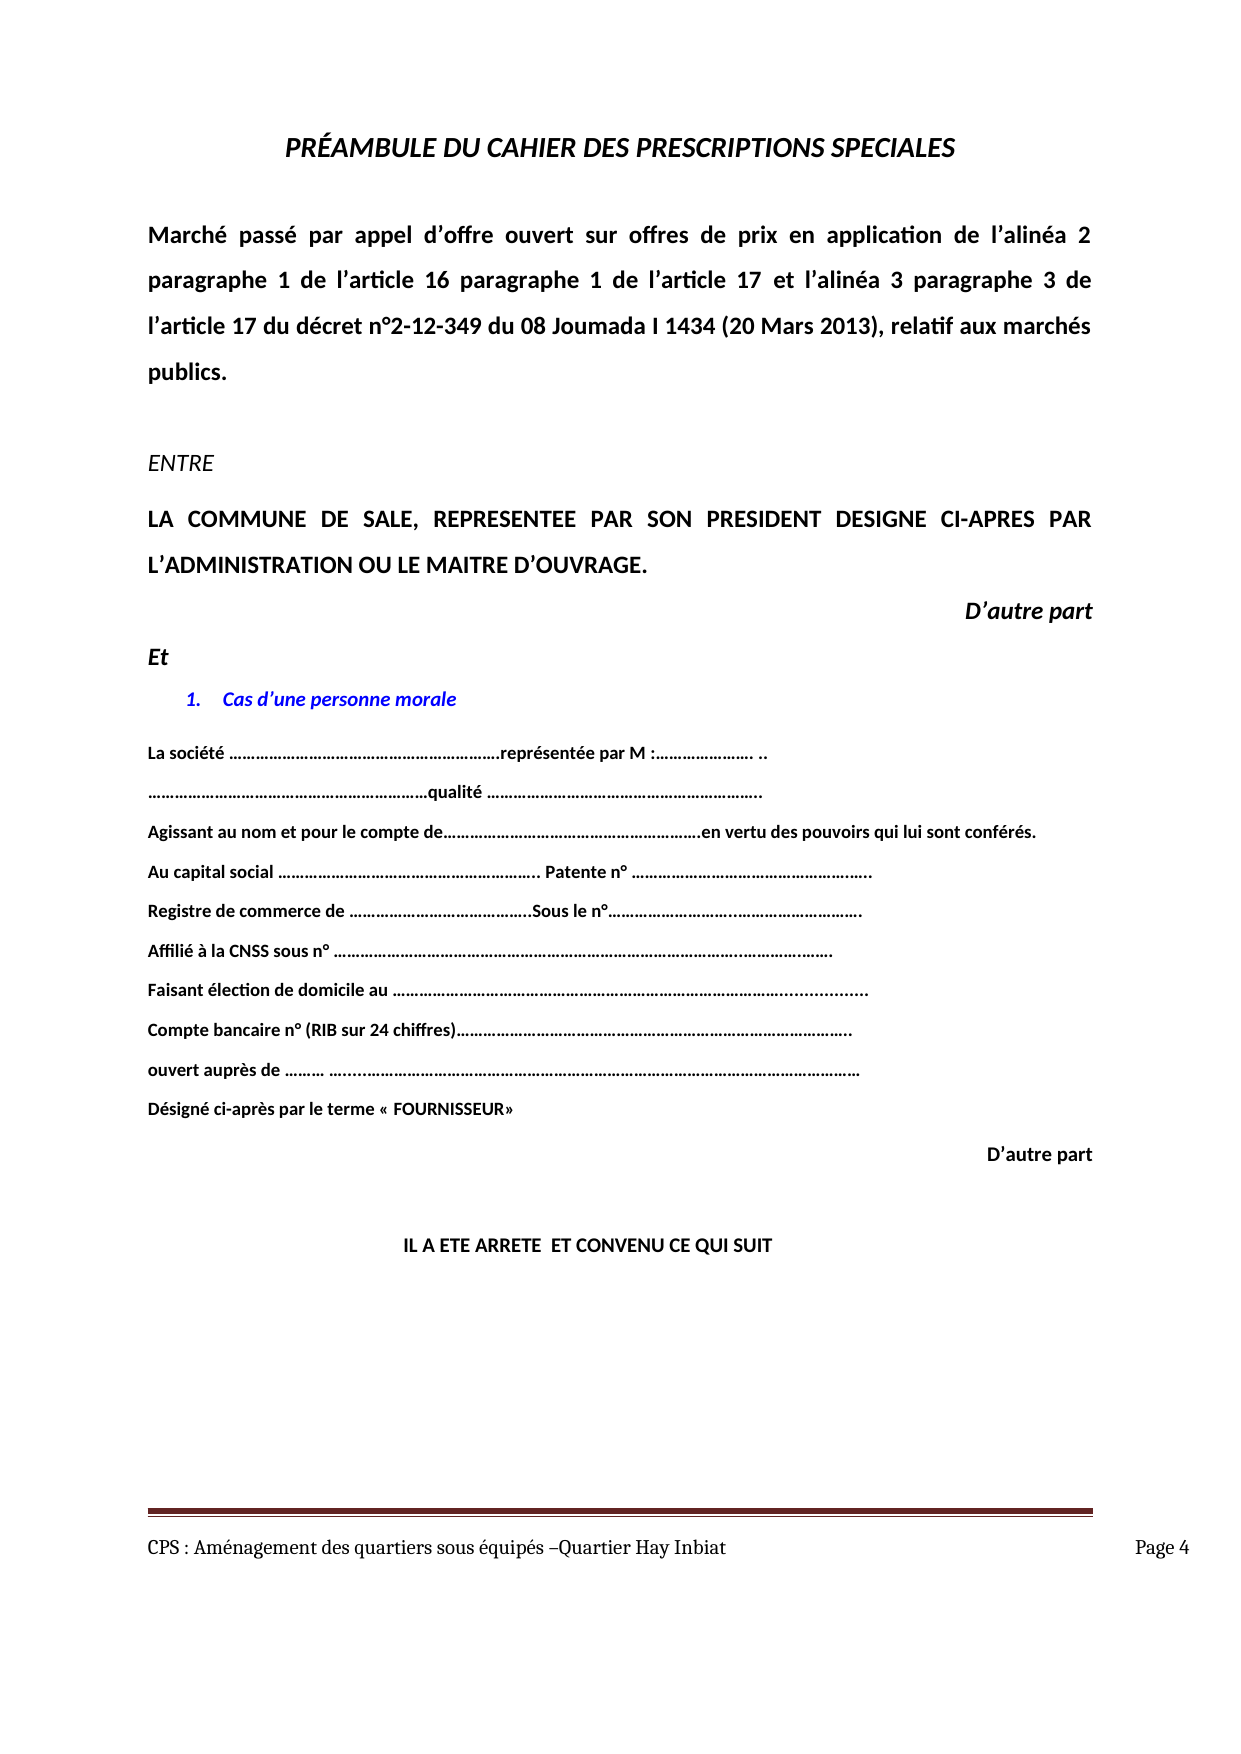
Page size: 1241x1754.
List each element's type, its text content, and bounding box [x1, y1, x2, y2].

text Registre de commerce de …………………………………..Sous le n°………………………..………………………. [148, 899, 1093, 922]
text IL A ETE ARRETE ET CONVENU CE QUI SUIT [148, 1232, 1093, 1258]
text D’autre part [148, 1141, 1093, 1167]
text LA COMMUNE DE SALE, REPRESENTEE PAR SON PRESIDENT DESIGNE CI-APRES PAR L’ADMINISTRATION OU LE MAITRE D’OUVRAGE. [148, 503, 1093, 580]
list Cas d’une personne morale [185, 686, 1093, 712]
text D’autre part [148, 595, 1093, 625]
text Marché passé par appel d’offre ouvert sur offres de prix en application de l’alinéa 2 paragraphe 1 de l’article 16 paragraphe 1 de l’article 17 et l’alinéa 3 paragraphe 3 de l’article 17 du décret n°2-12-349 du 08 Joumada I 1434 (20 Mars 2013), relatif aux marchés publics. [148, 219, 1093, 387]
text Agissant au nom et pour le compte de………………………………………………….en vertu des pouvoirs qui lui sont conférés. [148, 820, 1093, 843]
text Compte bancaire n° (RIB sur 24 chiffres)…………………………………………………………………………….. [148, 1018, 1093, 1041]
text La société …………………………………………………….représentée par M :…………………. .. [148, 741, 1093, 764]
text Faisant élection de domicile au …………………………………………………………………………….................. [148, 979, 1093, 1002]
subtitle ENTRE [148, 447, 1093, 478]
text Affilié à la CNSS sous n° ………………………………………………………………………………..………….……. [148, 939, 1093, 962]
text Et [148, 641, 1093, 671]
text Préambule du cahier des prescriptions speciales [148, 129, 1093, 165]
text ouvert auprès de ……… ….....………………………………………………………………………………………………… [148, 1058, 1093, 1081]
text ………………………………………………………qualité …………………………………………………….. [148, 781, 1093, 804]
text Au capital social ………………………………………………….. Patente n° ………………………………………….….. [148, 860, 1093, 883]
text Désigné ci-après par le terme « FOURNISSEUR» [148, 1097, 1093, 1120]
